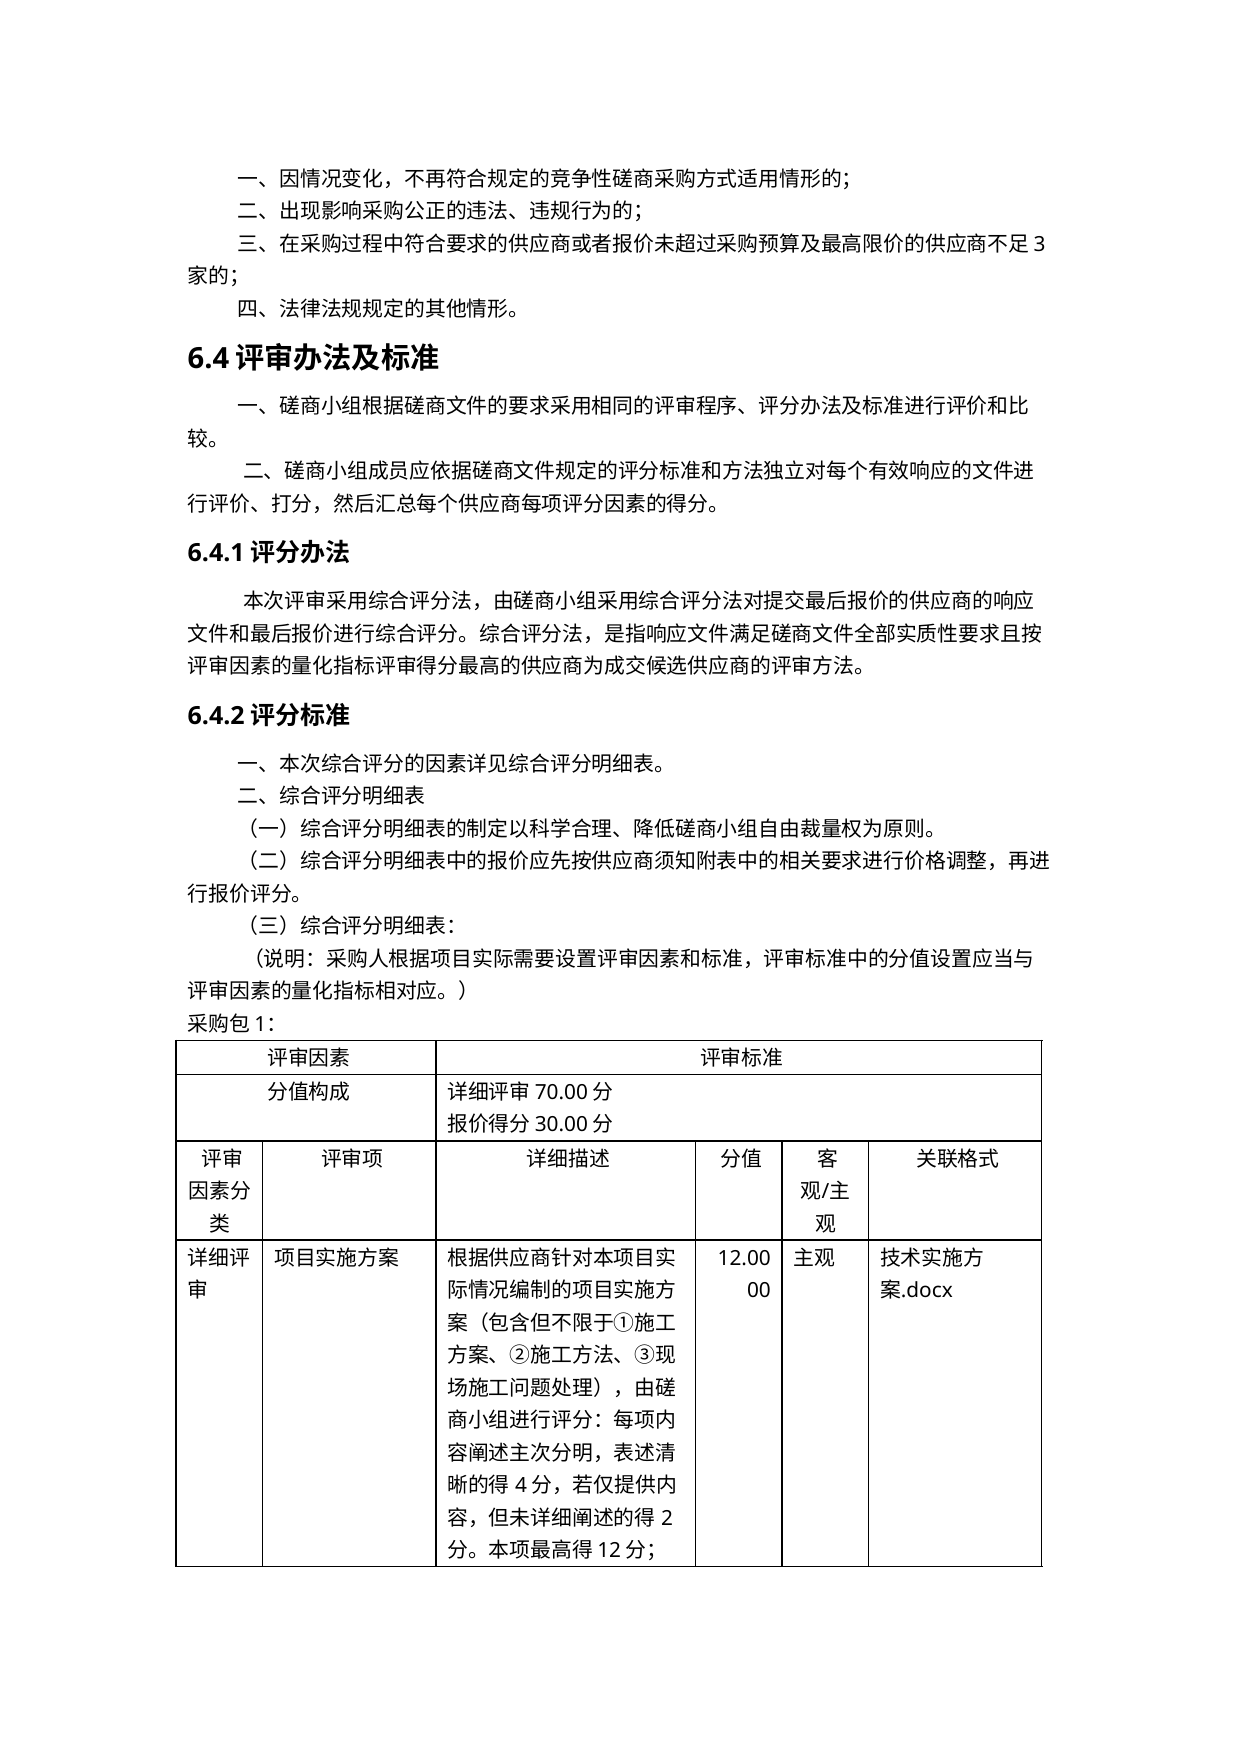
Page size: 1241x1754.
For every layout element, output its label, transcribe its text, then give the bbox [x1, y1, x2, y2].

table_cell 详细描述 [437, 1142, 695, 1239]
text 6.4评审办法及标准 [187, 324, 1053, 389]
table_cell 客观/主观 [783, 1142, 868, 1239]
table_cell 项目实施方案 [263, 1241, 435, 1566]
table_cell 主观 [783, 1241, 868, 1566]
text 四、法律法规规定的其他情形。 [187, 292, 1053, 324]
text 6.4.2评分标准 [187, 682, 1053, 747]
text 采购包1： [187, 1007, 1053, 1039]
table_header 评审因素 [177, 1041, 435, 1073]
table_cell 详细评审70.00分 报价得分30.00分 [437, 1075, 1041, 1140]
table_cell 分值 [696, 1142, 781, 1239]
table_cell 评审项 [263, 1142, 435, 1239]
table_cell 关联格式 [869, 1142, 1041, 1239]
table_cell 评审因素分类 [177, 1142, 262, 1239]
text （说明：采购人根据项目实际需要设置评审因素和标准，评审标准中的分值设置应当与评审因素的量化指标相对应。） [187, 942, 1053, 1007]
text 二、综合评分明细表 [187, 779, 1053, 812]
table_header 评审标准 [437, 1041, 1041, 1073]
text 本次评审采用综合评分法，由磋商小组采用综合评分法对提交最后报价的供应商的响应文件和最后报价进行综合评分。综合评分法，是指响应文件满足磋商文件全部实质性要求且按评审因素的量化指标评审得分最高的供应商为成交候选供应商的评审方法。 [187, 584, 1053, 682]
text （三）综合评分明细表： [187, 909, 1053, 942]
text 二、出现影响采购公正的违法、违规行为的； [187, 194, 1053, 227]
text （一）综合评分明细表的制定以科学合理、降低磋商小组自由裁量权为原则。 [187, 812, 1053, 844]
text 一、因情况变化，不再符合规定的竞争性磋商采购方式适用情形的； [187, 162, 1053, 194]
table_cell 分值构成 [177, 1075, 435, 1140]
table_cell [437, 1241, 695, 1566]
table_cell 详细评审 [177, 1241, 262, 1566]
text 二、磋商小组成员应依据磋商文件规定的评分标准和方法独立对每个有效响应的文件进行评价、打分，然后汇总每个供应商每项评分因素的得分。 [187, 454, 1053, 519]
text （二）综合评分明细表中的报价应先按供应商须知附表中的相关要求进行价格调整，再进行报价评分。 [187, 844, 1053, 909]
table_cell 12.0000 [696, 1241, 781, 1566]
text 一、磋商小组根据磋商文件的要求采用相同的评审程序、评分办法及标准进行评价和比较。 [187, 389, 1053, 454]
text 6.4.1评分办法 [187, 519, 1053, 584]
text 一、本次综合评分的因素详见综合评分明细表。 [187, 747, 1053, 779]
text 三、在采购过程中符合要求的供应商或者报价未超过采购预算及最高限价的供应商不足3家的； [187, 227, 1053, 292]
table_cell 技术实施方案.docx [869, 1241, 1041, 1566]
